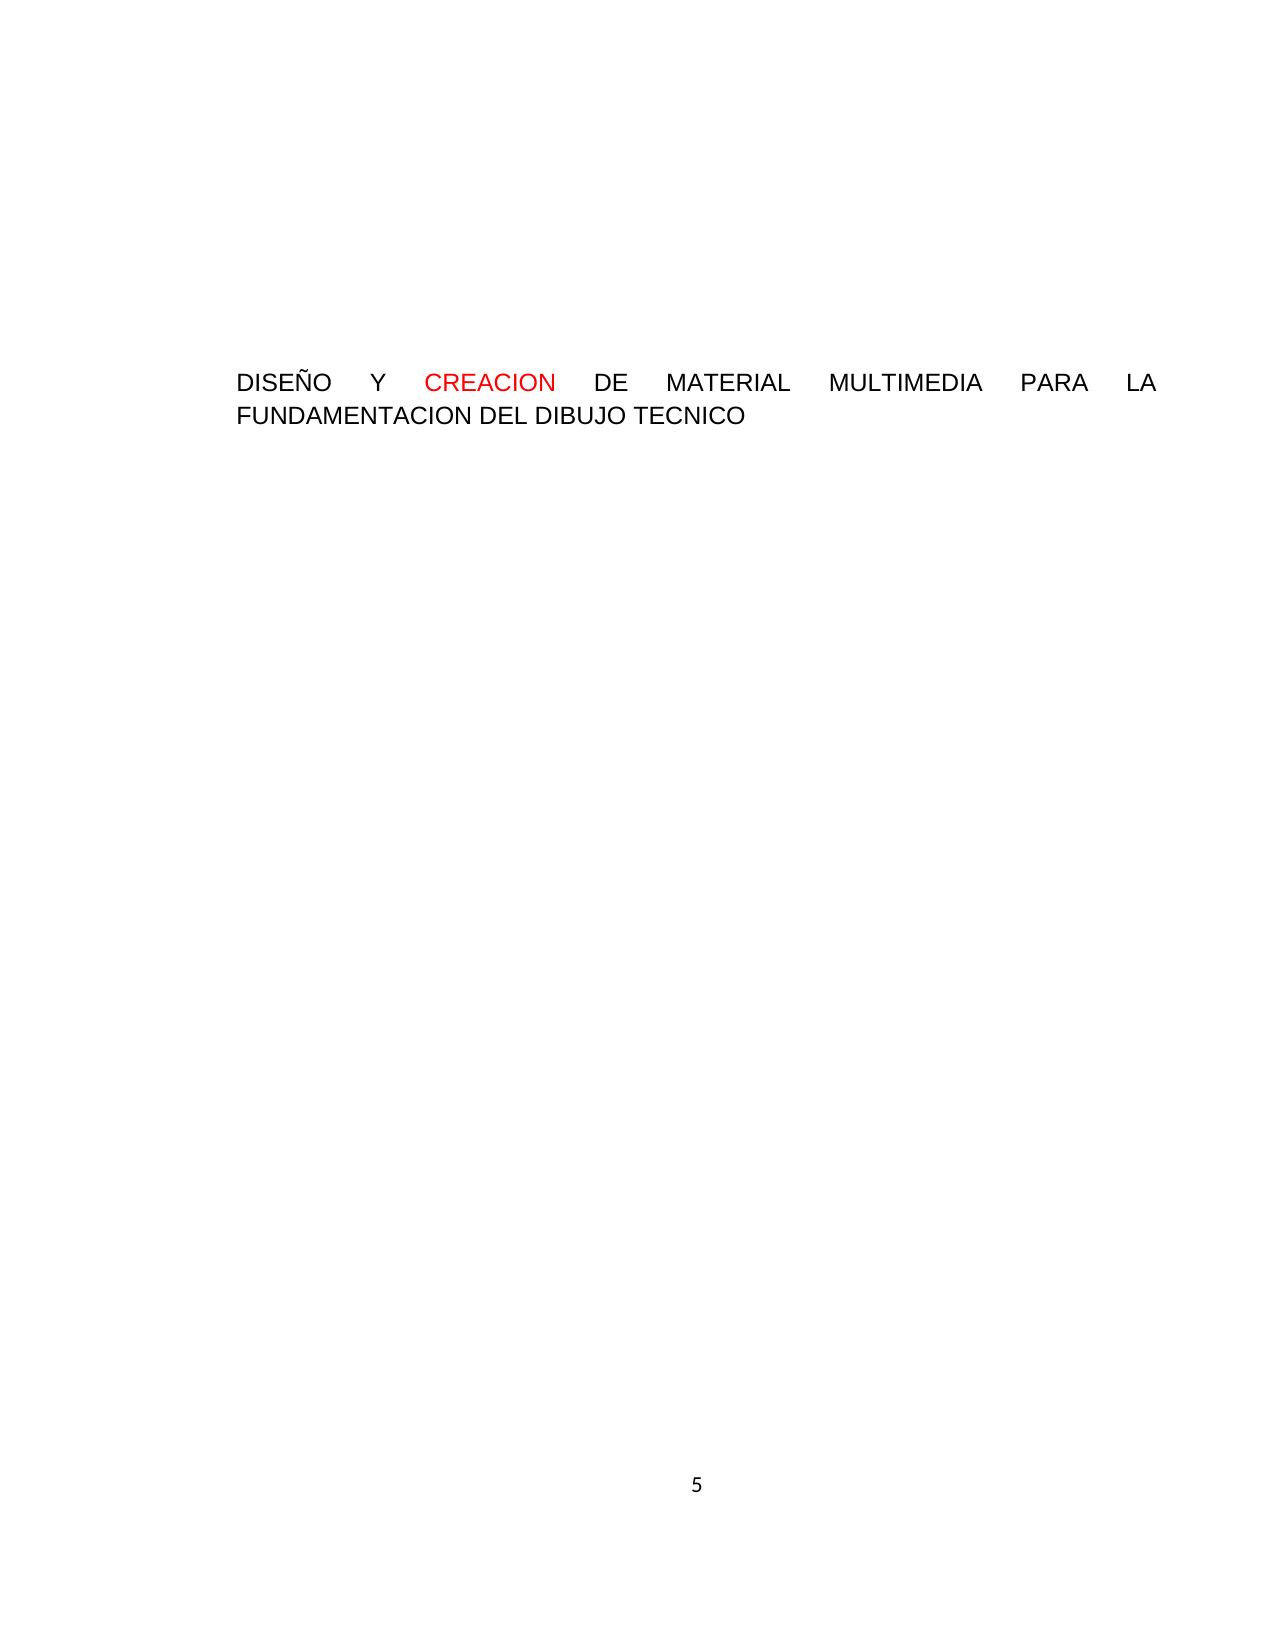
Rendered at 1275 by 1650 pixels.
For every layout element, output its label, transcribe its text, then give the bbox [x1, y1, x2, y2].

text DISEÑO Y CREACION DE MATERIAL MULTIMEDIA PARA LA FUNDAMENTACION DEL DIBUJO TECNICO [236, 368, 1157, 430]
